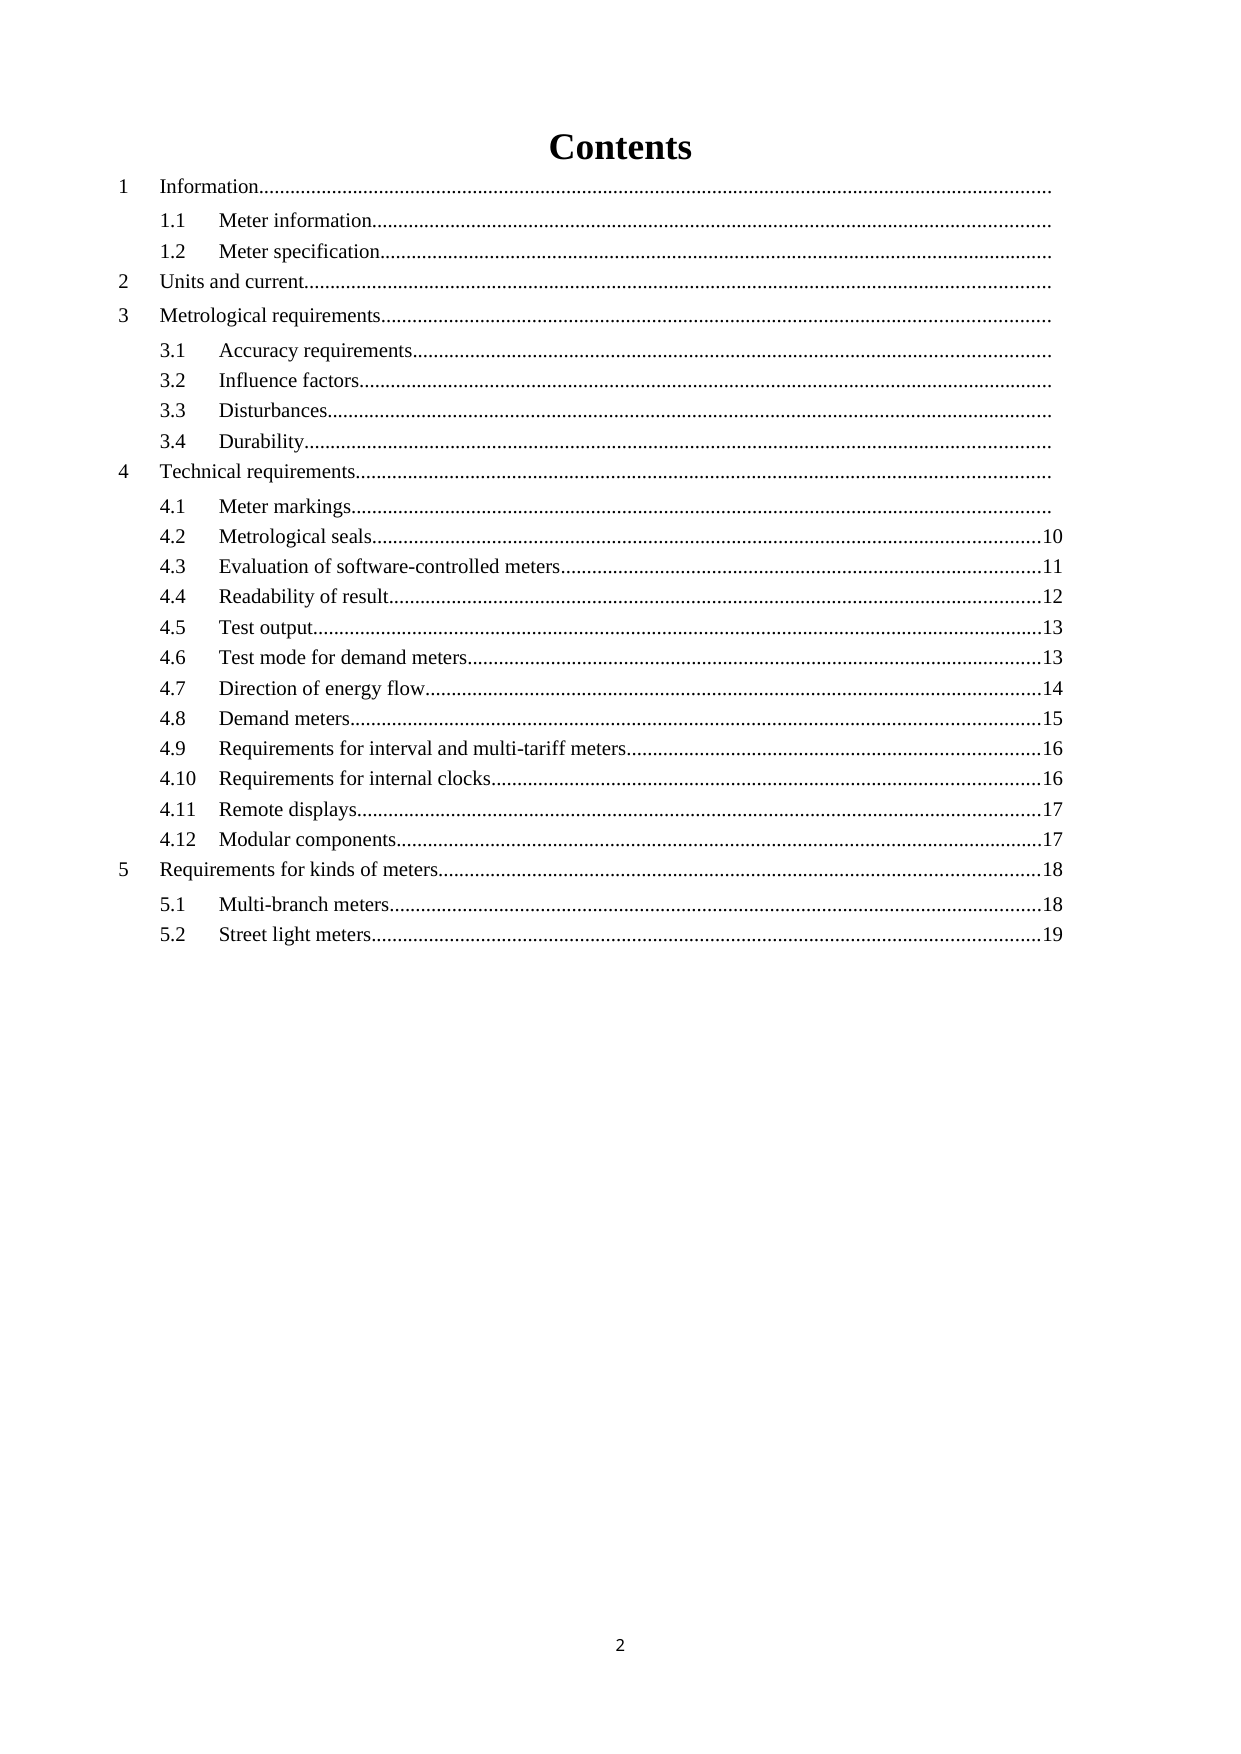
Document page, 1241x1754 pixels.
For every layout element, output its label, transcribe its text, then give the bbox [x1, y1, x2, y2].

text 4.1 Meter markings 9 [159, 493, 1051, 518]
text 3 Metrological requirements 7 [118, 303, 1051, 327]
text 4.12 Modular components 17 [159, 827, 1051, 851]
subtitle Contents [118, 124, 1122, 167]
text 4.10 Requirements for internal clocks 16 [159, 766, 1051, 790]
text 3.1 Accuracy requirements 7 [159, 338, 1051, 362]
text 1.2 Meter specification 5 [159, 238, 1051, 263]
text 4.7 Direction of energy flow 14 [159, 675, 1051, 699]
text 4 Technical requirements 9 [118, 459, 1051, 483]
text 5 Requirements for kinds of meters 18 [118, 857, 1051, 881]
text 4.8 Demand meters 15 [159, 706, 1051, 730]
text 4.6 Test mode for demand meters 13 [159, 645, 1051, 669]
text 3.2 Influence factors 7 [159, 368, 1051, 392]
text 3.4 Durability 8 [159, 429, 1051, 453]
text 5.1 Multi-branch meters 18 [159, 892, 1051, 916]
text 3.3 Disturbances 8 [159, 398, 1051, 422]
text 5.2 Street light meters 19 [159, 922, 1051, 946]
text 4.3 Evaluation of software-controlled meters 11 [159, 554, 1051, 578]
text 4.5 Test output 13 [159, 615, 1051, 639]
text 4.9 Requirements for interval and multi-tariff meters 16 [159, 736, 1051, 760]
text 2 Units and current 7 [118, 269, 1051, 293]
text 4.11 Remote displays 17 [159, 797, 1051, 821]
text 4.2 Metrological seals 10 [159, 524, 1051, 548]
text 1.1 Meter information 5 [159, 208, 1051, 232]
text 4.4 Readability of result 12 [159, 584, 1051, 608]
text 1 Information 5 [118, 174, 1051, 198]
